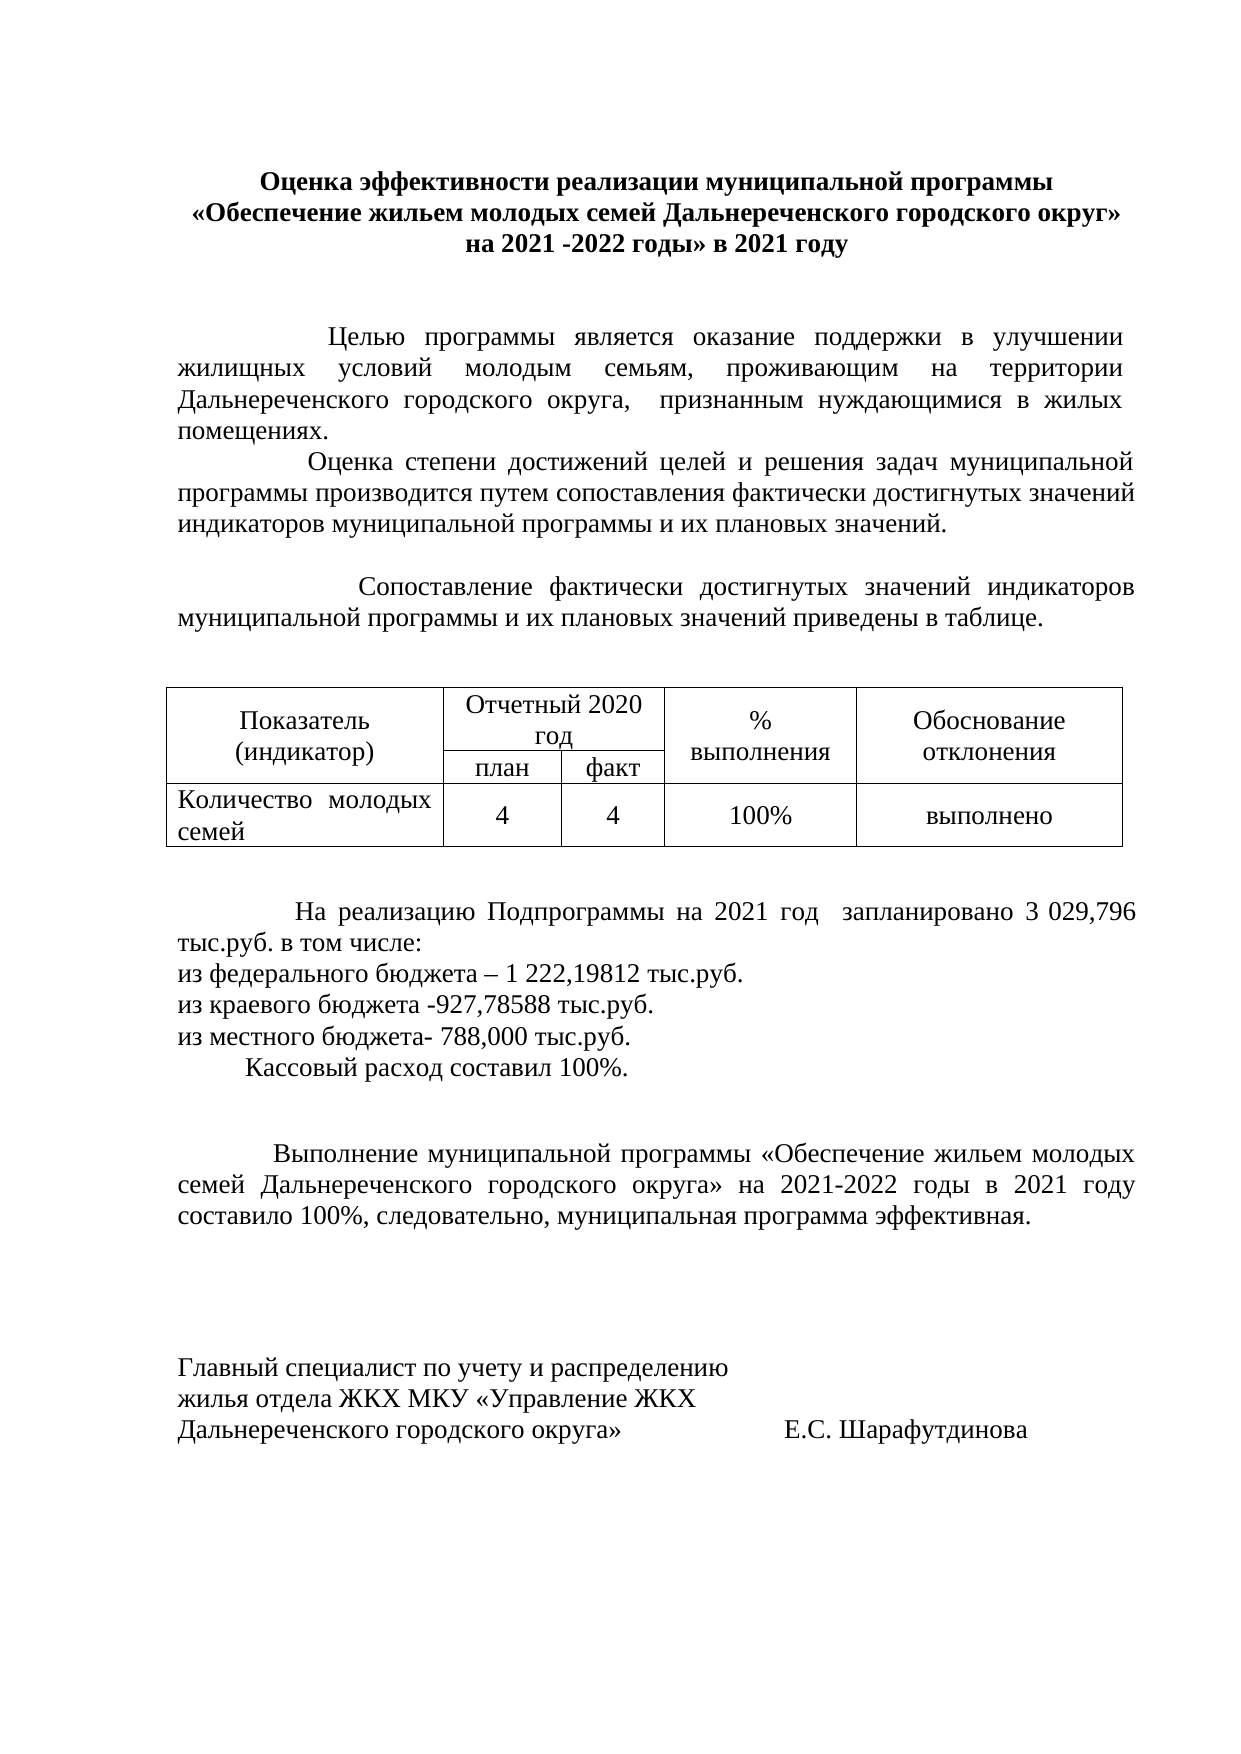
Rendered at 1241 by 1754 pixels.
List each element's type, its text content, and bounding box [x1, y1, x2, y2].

text Целью программы является оказание поддержки в улучшении жилищных условий молодым семьям, проживающим на территории Дальнереченского городского округа, признанным нуждающимися в жилых помещениях. [177, 320, 1124, 445]
table_cell 4 [444, 784, 561, 846]
table_cell Количество молодых семей [167, 784, 443, 846]
table_cell выполнено [857, 784, 1122, 846]
text На реализацию Подпрограммы на 2021 год запланировано 3 029,796 тыс.руб. в том числе: [177, 895, 1136, 957]
text Оценка степени достижений целей и решения задач муниципальной программы производится путем сопоставления фактически достигнутых значений индикаторов муниципальной программы и их плановых значений. [177, 445, 1136, 538]
table_header % выполнения [665, 688, 856, 783]
text Кассовый расход составил 100%. [177, 1051, 1136, 1082]
text из федерального бюджета – 1 222,19812 тыс.руб. [177, 957, 1136, 988]
table_cell 4 [562, 784, 664, 846]
text жилья отдела ЖКХ МКУ «Управление ЖКХ [177, 1382, 1136, 1413]
table_header Обоснование отклонения [857, 688, 1122, 783]
text Выполнение муниципальной программы «Обеспечение жильем молодых семей Дальнереченского городского округа» на 2021-2022 годы в 2021 году составило 100%, следовательно, муниципальная программа эффективная. [177, 1137, 1136, 1231]
table_header Отчетный 2020 год [444, 688, 664, 750]
table_cell план [444, 751, 561, 783]
table_header Показатель (индикатор) [167, 688, 443, 783]
text Дальнереченского городского округа» Е.С. Шарафутдинова [177, 1413, 1136, 1444]
text Сопоставление фактически достигнутых значений индикаторов муниципальной программы и их плановых значений приведены в таблице. [177, 569, 1136, 632]
text Главный специалист по учету и распределению [177, 1351, 1136, 1382]
text из местного бюджета- 788,000 тыс.руб. [177, 1020, 1136, 1051]
table_cell факт [562, 751, 664, 783]
table_cell 100% [665, 784, 856, 846]
text из краевого бюджета -927,78588 тыс.руб. [177, 988, 1136, 1020]
text Оценка эффективности реализации муниципальной программы «Обеспечение жильем молодых семей Дальнереченского городского округ» на 2021 -2022 годы» в 2021 году [177, 165, 1136, 258]
